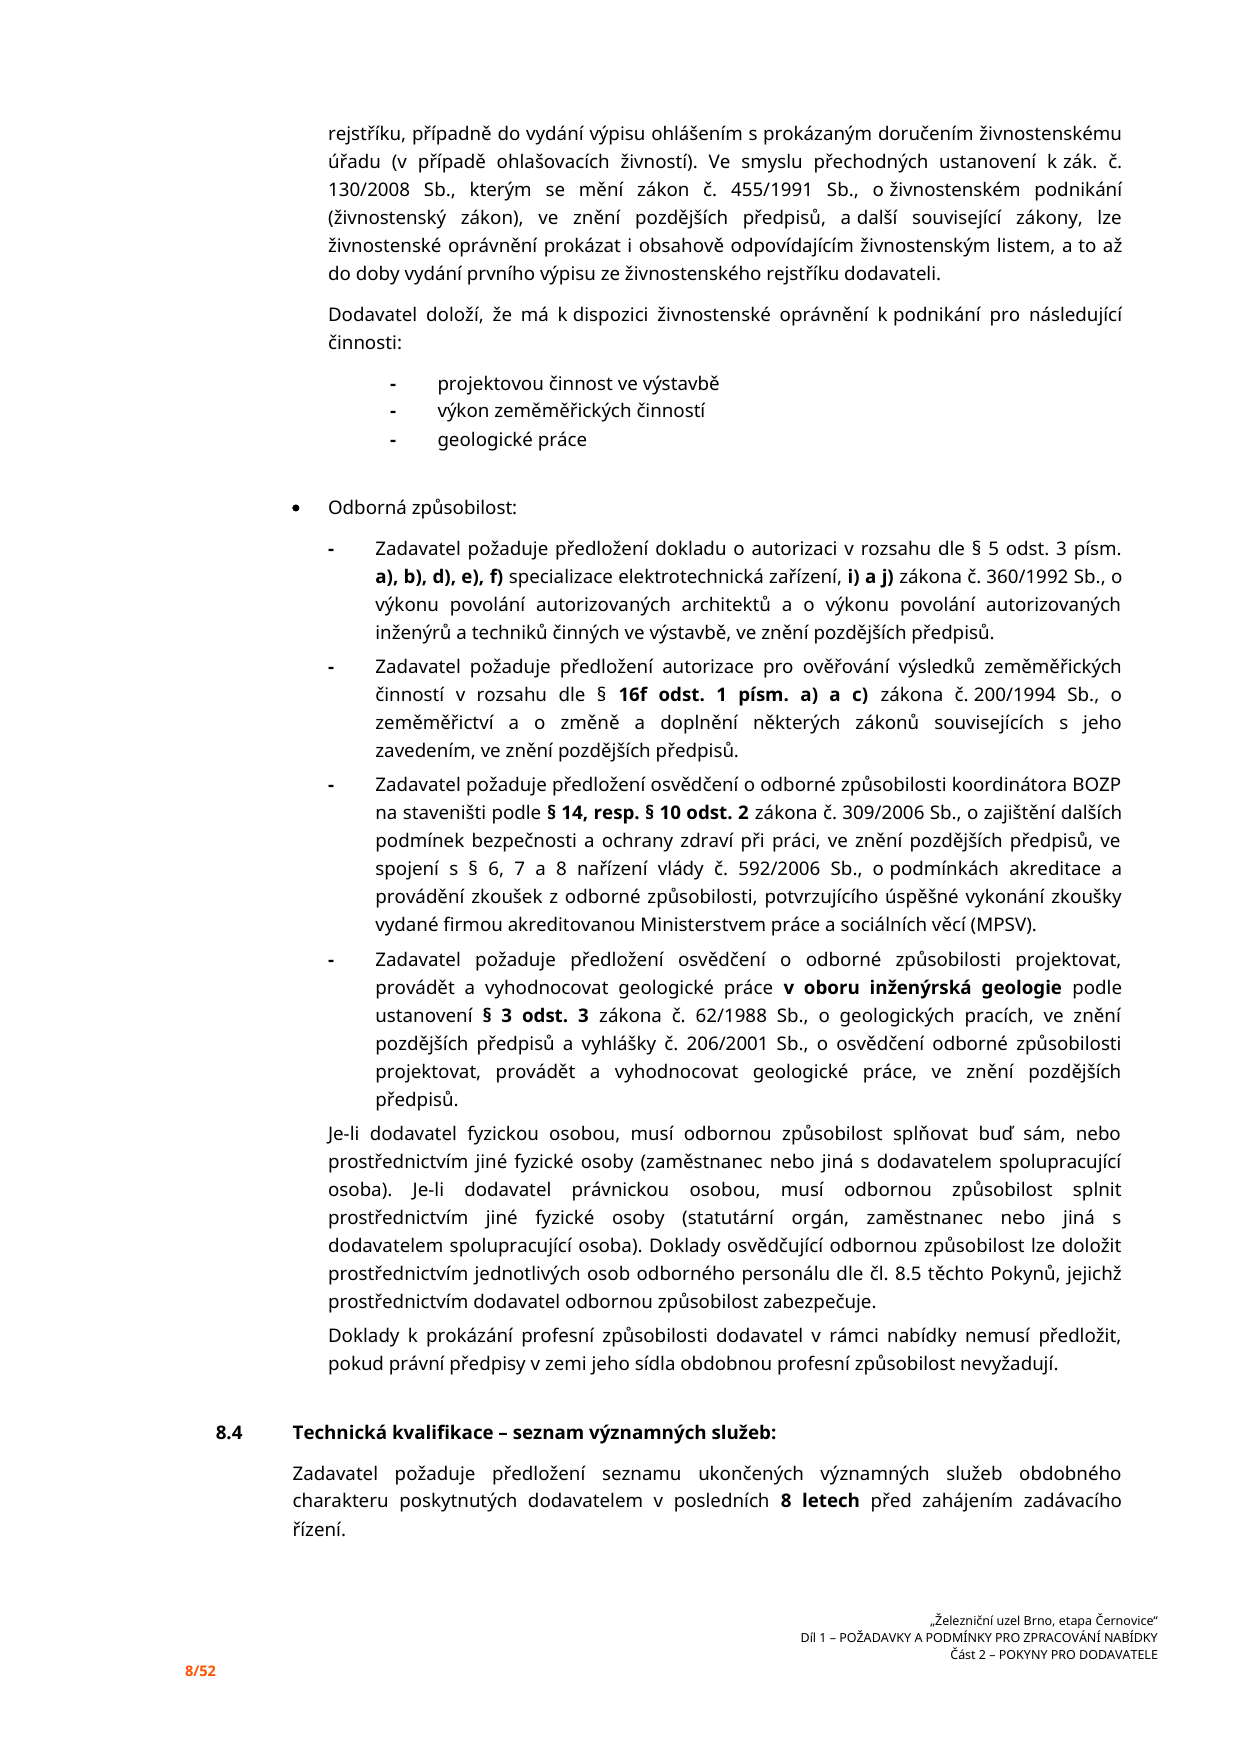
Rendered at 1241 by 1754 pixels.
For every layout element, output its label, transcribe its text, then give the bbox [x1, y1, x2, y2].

list Doklady k prokázání profesní způsobilosti dodavatel v rámci nabídky nemusí předložit, pokud právní předpisy v zemi jeho sídla obdobnou profesní způsobilost nevyžadují. [328, 1323, 1122, 1376]
text Zadavatel požaduje předložení dokladu o autorizaci v rozsahu dle § 5 odst. 3 písm. a), b), d), e), f) specializace elektrotechnická zařízení, i) a j) zákona č. 360/1992 Sb., o výkonu povolání autorizovaných architektů a o výkonu povolání autorizovaných inženýrů a techniků činných ve výstavbě, ve znění pozdějších předpisů. [328, 535, 1122, 644]
text Zadavatel požaduje předložení seznamu ukončených významných služeb obdobného charakteru poskytnutých dodavatelem v posledních 8 letech před zahájením zadávacího řízení. [292, 1460, 1122, 1541]
text Technická kvalifikace – seznam významných služeb: [216, 1419, 1122, 1445]
text geologické práce [390, 426, 1122, 451]
text Zadavatel požaduje předložení autorizace pro ověřování výsledků zeměměřických činností v rozsahu dle § 16f odst. 1 písm. a) a c) zákona č. 200/1994 Sb., o zeměměřictví a o změně a doplnění některých zákonů souvisejících s jeho zavedením, ve znění pozdějších předpisů. [328, 653, 1122, 763]
text Dodavatel doloží, že má k dispozici živnostenské oprávnění k podnikání pro následující činnosti: [328, 301, 1122, 355]
text Zadavatel požaduje předložení osvědčení o odborné způsobilosti projektovat, provádět a vyhodnocovat geologické práce v oboru inženýrská geologie podle ustanovení § 3 odst. 3 zákona č. 62/1988 Sb., o geologických pracích, ve znění pozdějších předpisů a vyhlášky č. 206/2001 Sb., o osvědčení odborné způsobilosti projektovat, provádět a vyhodnocovat geologické práce, ve znění pozdějších předpisů. [328, 946, 1122, 1112]
text výkon zeměměřických činností [390, 398, 1122, 423]
list Je-li dodavatel fyzickou osobou, musí odbornou způsobilost splňovat buď sám, nebo prostřednictvím jiné fyzické osoby (zaměstnanec nebo jiná s dodavatelem spolupracující osoba). Je-li dodavatel právnickou osobou, musí odbornou způsobilost splnit prostřednictvím jiné fyzické osoby (statutární orgán, zaměstnanec nebo jiná s dodavatelem spolupracující osoba). Doklady osvědčující odbornou způsobilost lze doložit prostřednictvím jednotlivých osob odborného personálu dle čl. 8.5 těchto Pokynů, jejichž prostřednictvím dodavatel odbornou způsobilost zabezpečuje. [328, 1120, 1122, 1314]
text projektovou činnost ve výstavbě [390, 370, 1122, 395]
text Odborná způsobilost: [292, 494, 1122, 520]
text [292, 121, 1122, 286]
text Zadavatel požaduje předložení osvědčení o odborné způsobilosti koordinátora BOZP na staveništi podle § 14, resp. § 10 odst. 2 zákona č. 309/2006 Sb., o zajištění dalších podmínek bezpečnosti a ochrany zdraví při práci, ve znění pozdějších předpisů, ve spojení s § 6, 7 a 8 nařízení vlády č. 592/2006 Sb., o podmínkách akreditace a provádění zkoušek z odborné způsobilosti, potvrzujícího úspěšné vykonání zkoušky vydané firmou akreditovanou Ministerstvem práce a sociálních věcí (MPSV). [328, 772, 1122, 937]
